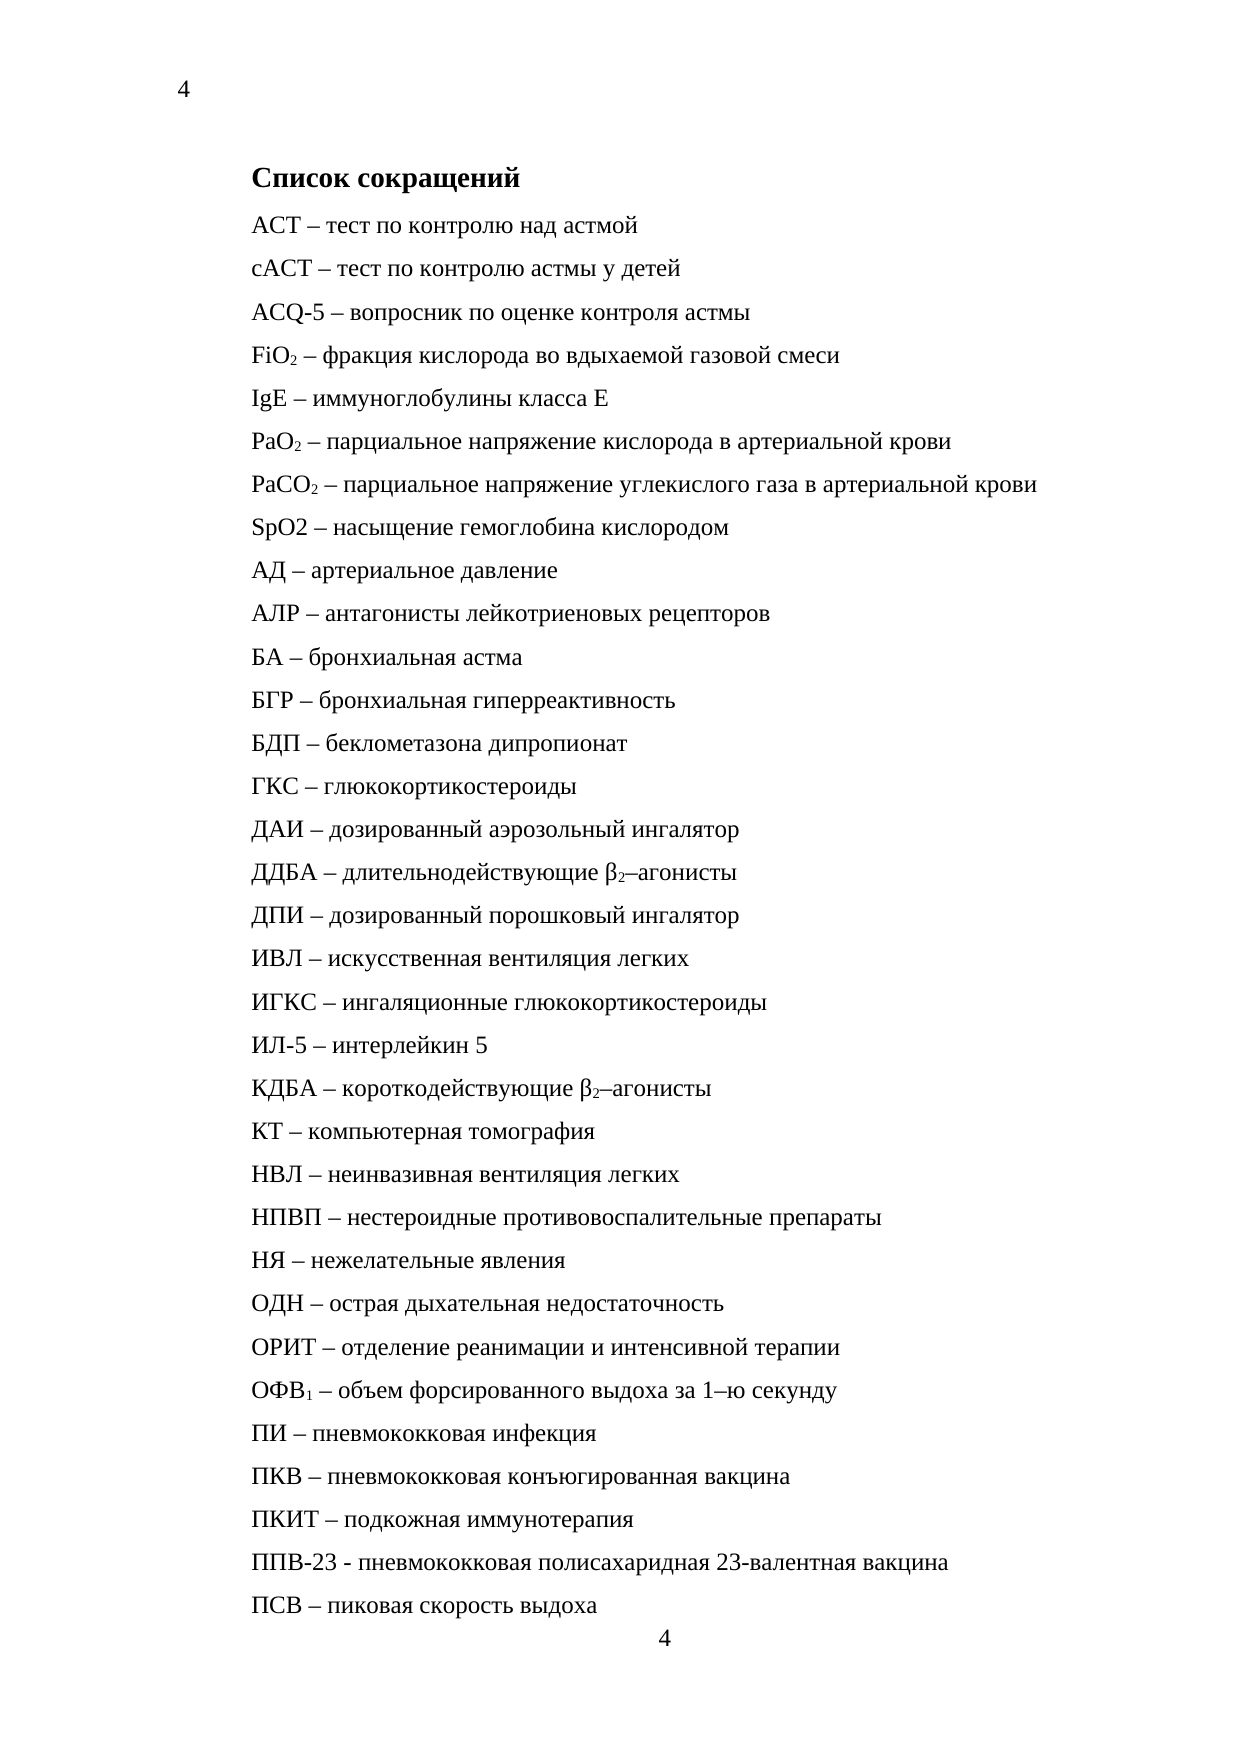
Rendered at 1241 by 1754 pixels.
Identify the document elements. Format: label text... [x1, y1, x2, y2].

text ПКИТ – подкожная иммунотерапия [177, 1504, 1152, 1533]
text ПСВ – пиковая скорость выдоха [177, 1590, 1152, 1619]
text ППВ-23 - пневмококковая полисахаридная 23-валентная вакцина [177, 1547, 1152, 1576]
text АСТ – тест по контролю над астмой [177, 210, 1152, 239]
text АД – артериальное давление [177, 555, 1152, 584]
text КДБА – короткодействующие β2–агонисты [177, 1073, 1152, 1102]
text ДАИ – дозированный аэрозольный ингалятор [177, 814, 1152, 843]
text ГКС – глюкокортикостероиды [177, 771, 1152, 800]
text ОДН – острая дыхательная недостаточность [177, 1288, 1152, 1317]
text НПВП – нестероидные противовоспалительные препараты [177, 1202, 1152, 1231]
text ОФВ1 – объем форсированного выдоха за 1–ю секунду [177, 1375, 1152, 1403]
text FiO2 – фракция кислорода во вдыхаемой газовой смеси [177, 340, 1152, 368]
text АЛР – антагонисты лейкотриеновых рецепторов [177, 598, 1152, 627]
text ИВЛ – искусственная вентиляция легких [177, 943, 1152, 972]
text ДДБА – длительнодействующие β2–агонисты [177, 857, 1152, 886]
text ИЛ-5 – интерлейкин 5 [177, 1030, 1152, 1058]
text БГР – бронхиальная гиперреактивность [177, 685, 1152, 713]
subtitle Список сокращений [177, 160, 1152, 193]
text БА – бронхиальная астма [177, 642, 1152, 670]
text SрO2 – насыщение гемоглобина кислородом [177, 512, 1152, 541]
text НВЛ – неинвазивная вентиляция легких [177, 1159, 1152, 1188]
text PaO2 – парциальное напряжение кислорода в артериальной крови [177, 426, 1152, 455]
text ИГКС – ингаляционные глюкокортикостероиды [177, 987, 1152, 1015]
text IgE – иммуноглобулины класса Е [177, 383, 1152, 412]
text PaСO2 – парциальное напряжение углекислого газа в артериальной крови [177, 469, 1152, 498]
text КТ – компьютерная томография [177, 1116, 1152, 1145]
text ACQ-5 – вопросник по оценке контроля астмы [177, 297, 1152, 325]
text ДПИ – дозированный порошковый ингалятор [177, 900, 1152, 929]
text сАСТ – тест по контролю астмы у детей [177, 253, 1152, 282]
text БДП – беклометазона дипропионат [177, 728, 1152, 757]
text ПКВ – пневмококковая конъюгированная вакцина [177, 1461, 1152, 1490]
text ОРИТ – отделение реанимации и интенсивной терапии [177, 1332, 1152, 1360]
text НЯ – нежелательные явления [177, 1245, 1152, 1274]
text ПИ – пневмококковая инфекция [177, 1418, 1152, 1447]
